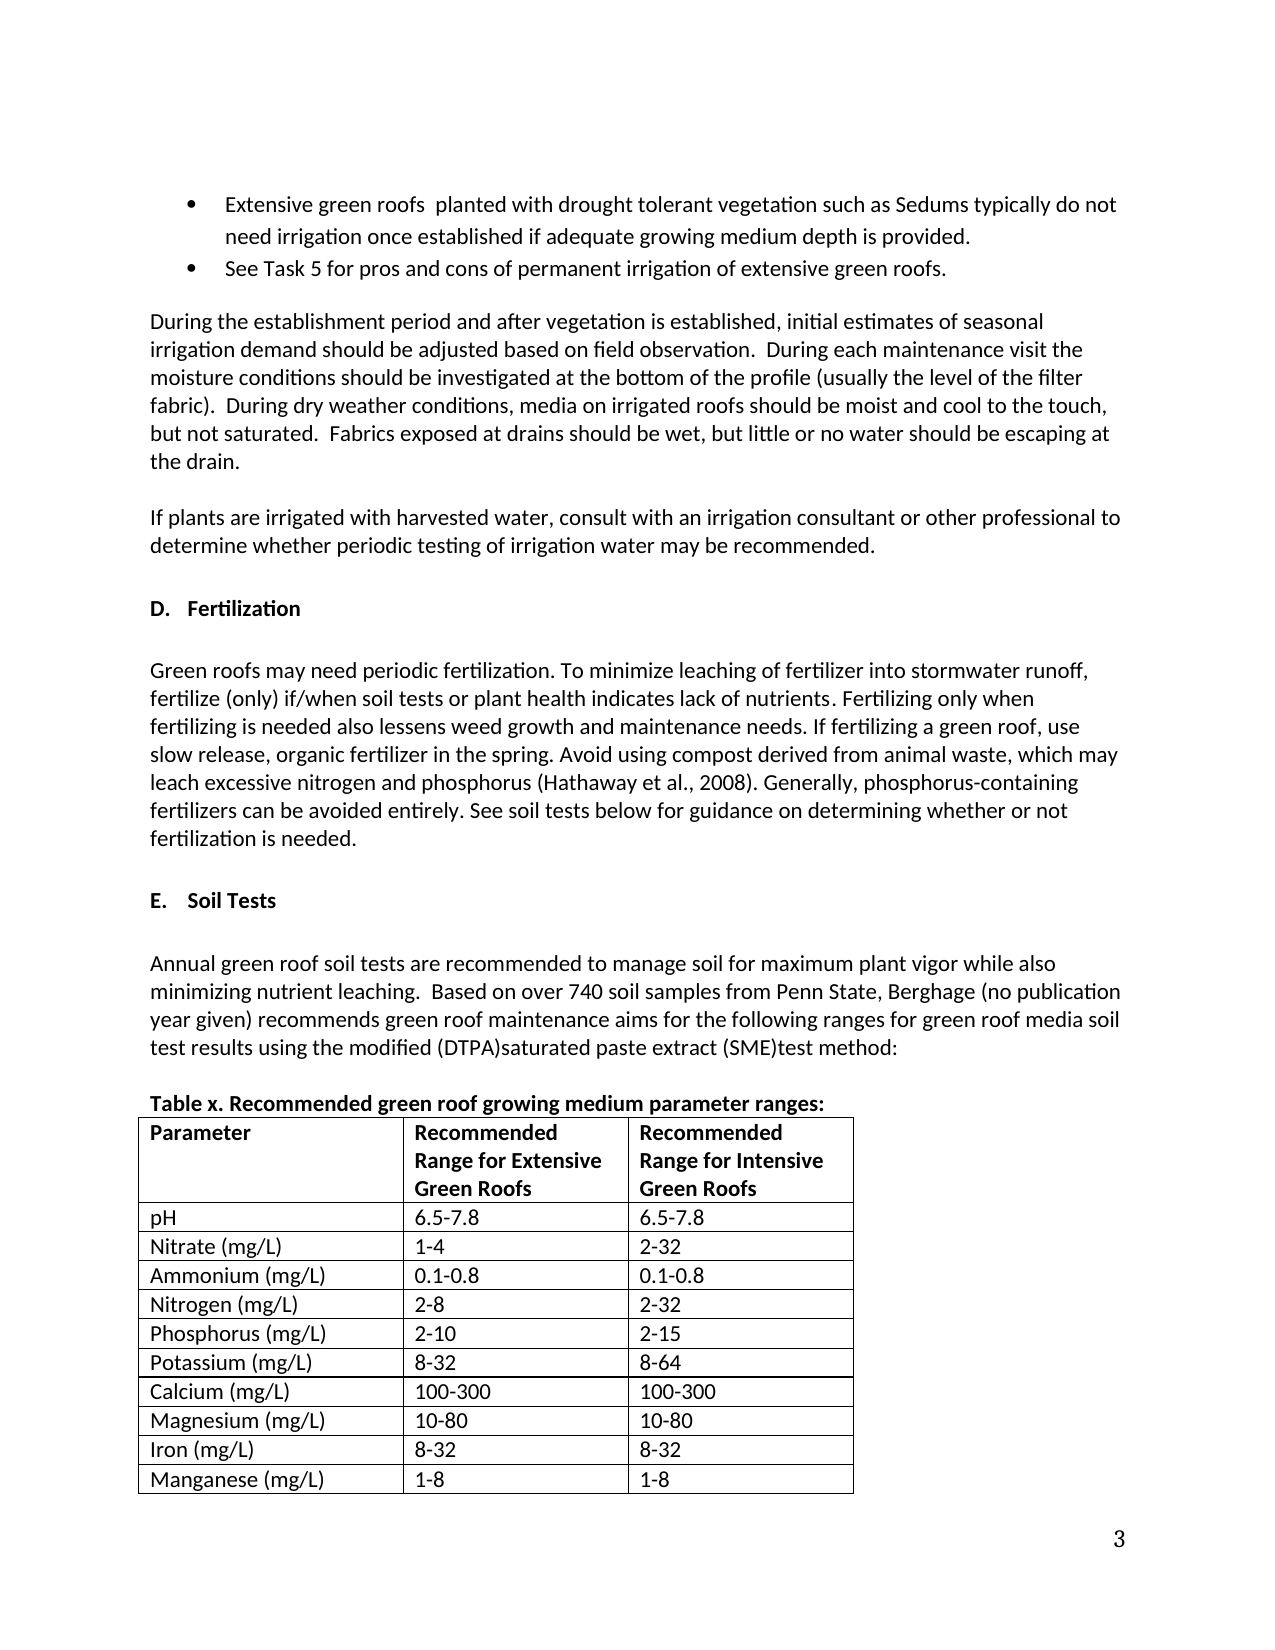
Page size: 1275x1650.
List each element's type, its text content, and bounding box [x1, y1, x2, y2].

table_cell 2-8 [404, 1290, 628, 1318]
table_cell Nitrogen (mg/L) [139, 1290, 403, 1318]
list Soil Tests [150, 887, 1125, 914]
table_cell Manganese (mg/L) [139, 1465, 403, 1493]
text Annual green roof soil tests are recommended to manage soil for maximum plant vigor while also minimizing nutrient leaching. Based on over 740 soil samples from Penn State, Berghage (no publication year given) recommends green roof maintenance aims for the following ranges for green roof media soil test results using the modified (DTPA)saturated paste extract (SME)test method: [150, 949, 1125, 1061]
table_cell 100-300 [404, 1378, 628, 1406]
table_cell Magnesium (mg/L) [139, 1407, 403, 1434]
list Fertilization [150, 594, 1125, 622]
table_cell 0.1-0.8 [404, 1261, 628, 1289]
text If plants are irrigated with harvested water, consult with an irrigation consultant or other professional to determine whether periodic testing of irrigation water may be recommended. [150, 503, 1125, 559]
table_cell Phosphorus (mg/L) [139, 1319, 403, 1347]
list See Task 5 for pros and cons of permanent irrigation of extensive green roofs. [187, 254, 1125, 282]
table_cell 8-32 [404, 1436, 628, 1464]
table_cell 8-32 [629, 1436, 853, 1464]
table_cell 10-80 [404, 1407, 628, 1434]
table_cell 1-8 [404, 1465, 628, 1493]
text Table x. Recommended green roof growing medium parameter ranges: [150, 1089, 1125, 1117]
table_cell Nitrate (mg/L) [139, 1232, 403, 1260]
table_cell 8-32 [404, 1349, 628, 1376]
table_cell Iron (mg/L) [139, 1436, 403, 1464]
table_cell 1-4 [404, 1232, 628, 1260]
table_cell 8-64 [629, 1349, 853, 1376]
table_cell 100-300 [629, 1378, 853, 1406]
table_cell pH [139, 1203, 403, 1231]
table_cell Potassium (mg/L) [139, 1349, 403, 1376]
table_cell Calcium (mg/L) [139, 1378, 403, 1406]
table_cell Ammonium (mg/L) [139, 1261, 403, 1289]
table_cell 2-32 [629, 1232, 853, 1260]
table_cell 6.5-7.8 [404, 1203, 628, 1231]
table_cell 0.1-0.8 [629, 1261, 853, 1289]
text Green roofs may need periodic fertilization. To minimize leaching of fertilizer into stormwater runoff, fertilize (only) if/when soil tests or plant health indicates lack of nutrients. Fertilizing only when fertilizing is needed also lessens weed growth and maintenance needs. If fertilizing a green roof, use slow release, organic fertilizer in the spring. Avoid using compost derived from animal waste, which may leach excessive nitrogen and phosphorus (Hathaway et al., 2008). Generally, phosphorus-containing fertilizers can be avoided entirely. See soil tests below for guidance on determining whether or not fertilization is needed. [150, 656, 1125, 852]
table_cell 2-10 [404, 1319, 628, 1347]
table_header Recommended Range for Extensive Green Roofs [404, 1118, 628, 1202]
table_cell 2-32 [629, 1290, 853, 1318]
table_cell 6.5-7.8 [629, 1203, 853, 1231]
table_cell 2-15 [629, 1319, 853, 1347]
text During the establishment period and after vegetation is established, initial estimates of seasonal irrigation demand should be adjusted based on field observation. During each maintenance visit the moisture conditions should be investigated at the bottom of the profile (usually the level of the filter fabric). During dry weather conditions, media on irrigated roofs should be moist and cool to the touch, but not saturated. Fabrics exposed at drains should be wet, but little or no water should be escaping at the drain. [150, 307, 1125, 476]
table_header Parameter [139, 1118, 403, 1202]
table_cell 10-80 [629, 1407, 853, 1434]
list Extensive green roofs planted with drought tolerant vegetation such as Sedums typically do not need irrigation once established if adequate growing medium depth is provided. [187, 190, 1125, 250]
table_cell 1-8 [629, 1465, 853, 1493]
table_header Recommended Range for Intensive Green Roofs [629, 1118, 853, 1202]
